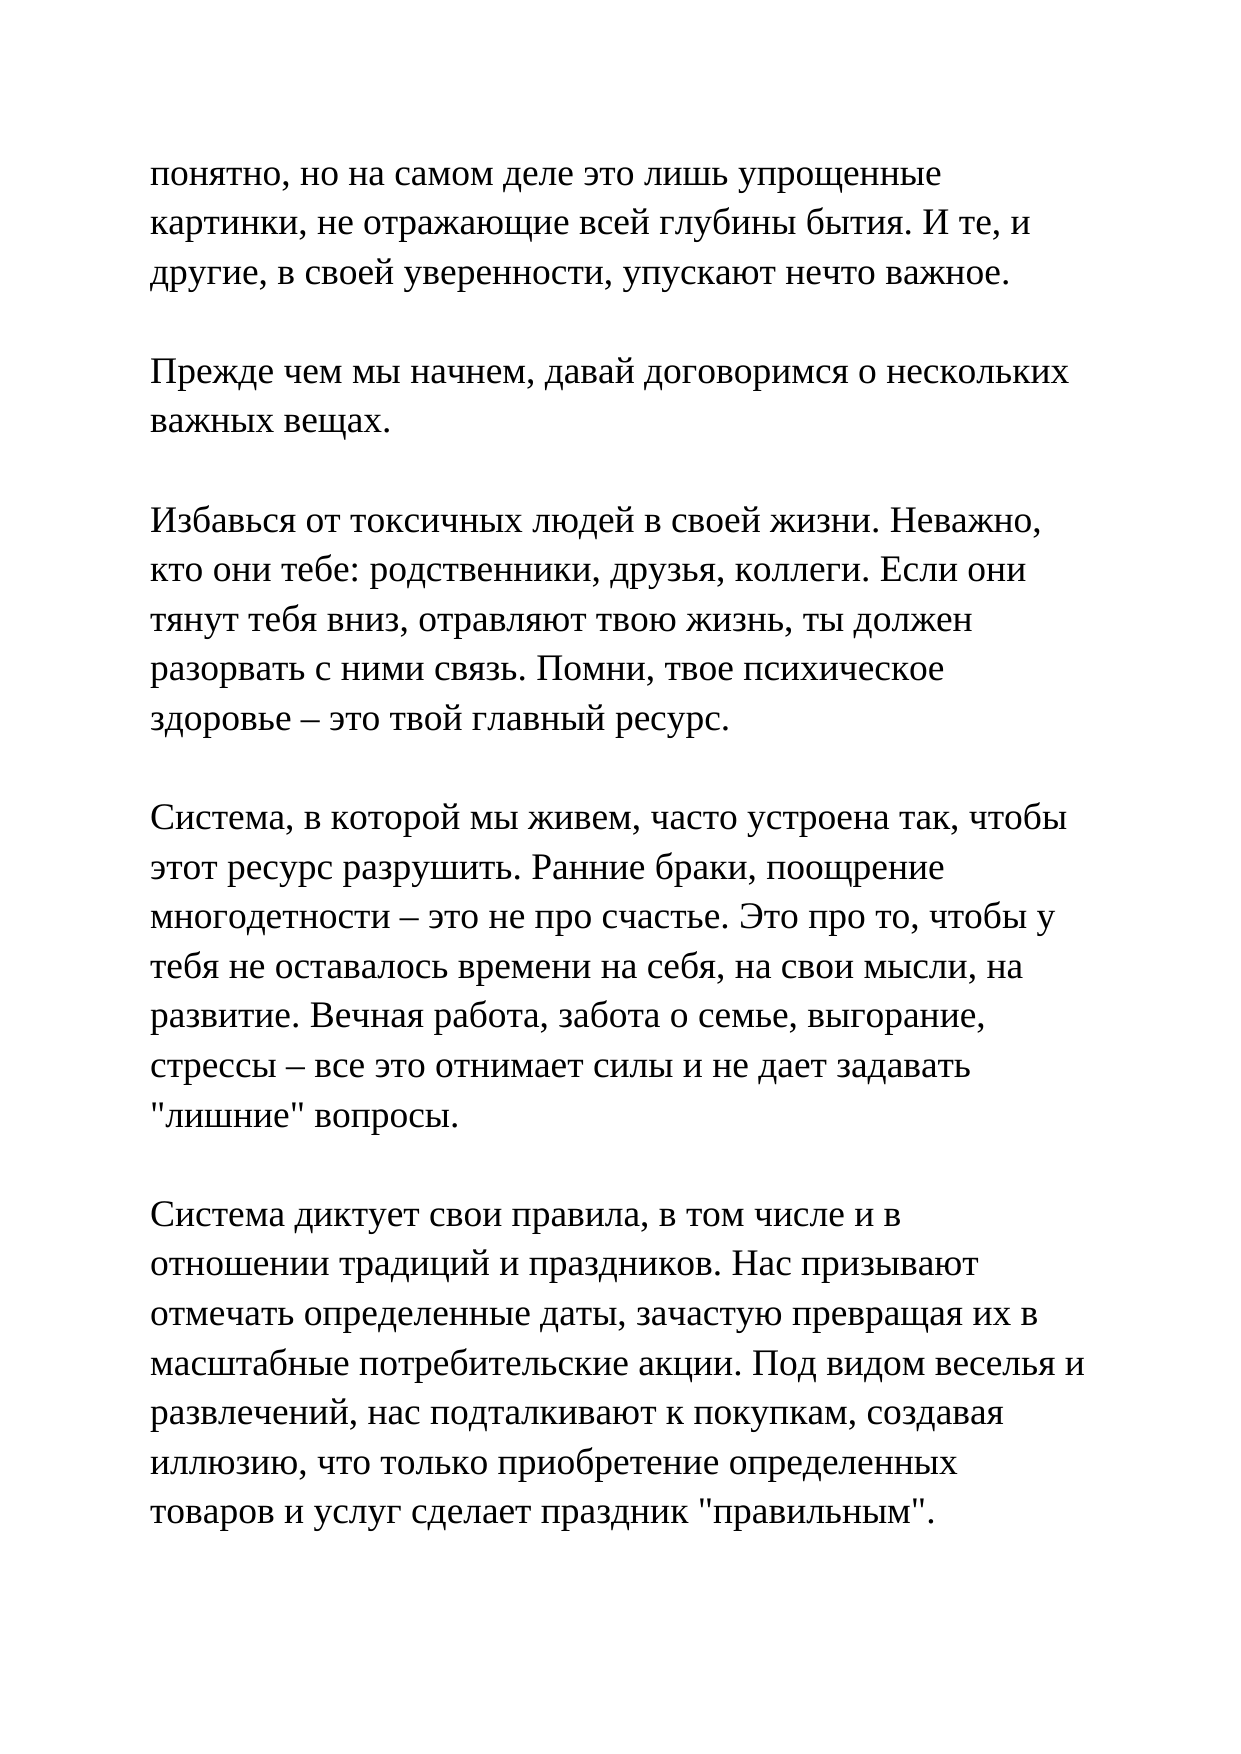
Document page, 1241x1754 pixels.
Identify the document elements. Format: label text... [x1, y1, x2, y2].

text Система диктует свои правила, в том числе и в отношении традиций и праздников. Нас призывают отмечать определенные даты, зачастую превращая их в масштабные потребительские акции. Под видом веселья и развлечений, нас подталкивают к покупкам, создавая иллюзию, что только приобретение определенных товаров и услуг сделает праздник "правильным". [150, 1191, 1090, 1532]
text Прежде чем мы начнем, давай договоримся о нескольких важных вещах. [150, 348, 1090, 441]
text Избавься от токсичных людей в своей жизни. Неважно, кто они тебе: родственники, друзья, коллеги. Если они тянут тебя вниз, отравляют твою жизнь, ты должен разорвать с ними связь. Помни, твое психическое здоровье – это твой главный ресурс. [150, 497, 1090, 738]
text Система, в которой мы живем, часто устроена так, чтобы этот ресурс разрушить. Ранние браки, поощрение многодетности – это не про счастье. Это про то, чтобы у тебя не оставалось времени на себя, на свои мысли, на развитие. Вечная работа, забота о семье, выгорание, стрессы – все это отнимает силы и не дает задавать "лишние" вопросы. [150, 794, 1090, 1135]
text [150, 150, 1090, 292]
